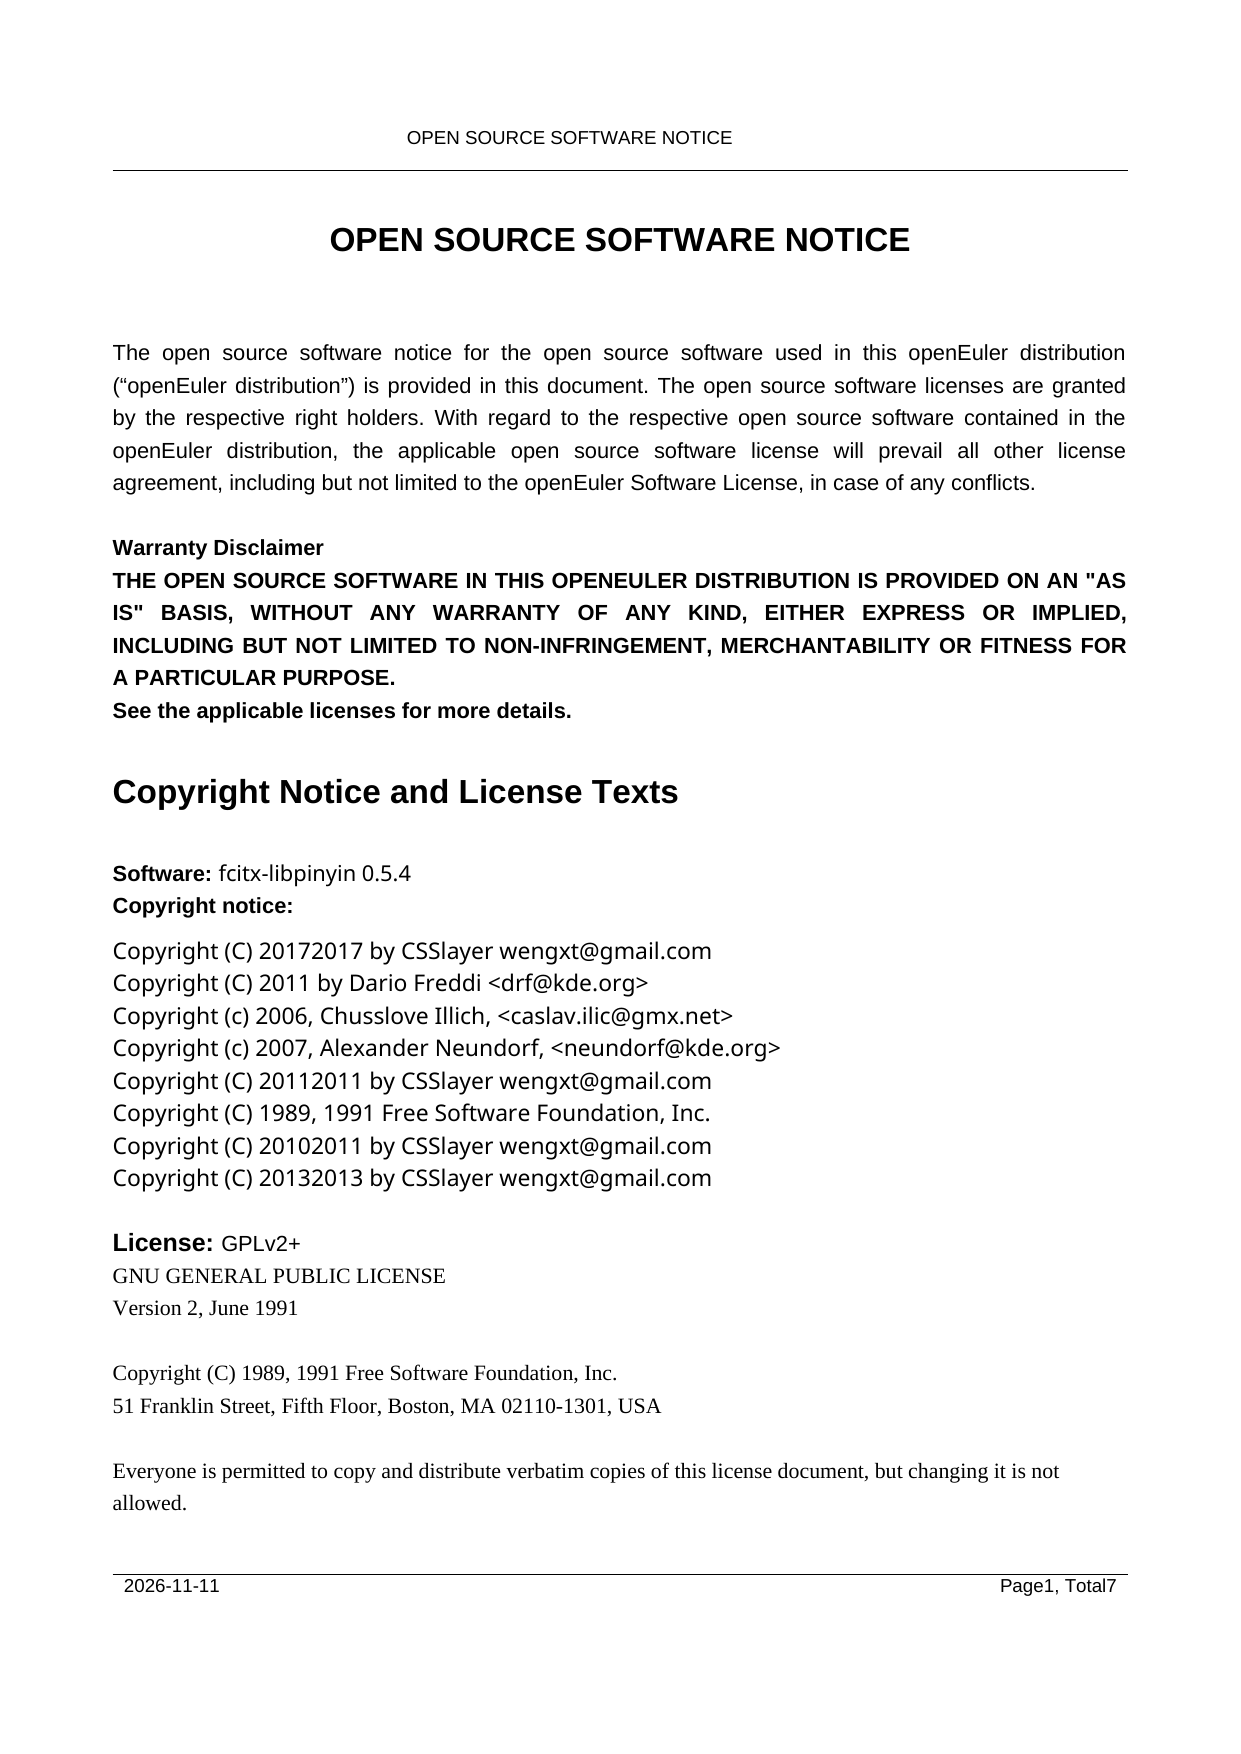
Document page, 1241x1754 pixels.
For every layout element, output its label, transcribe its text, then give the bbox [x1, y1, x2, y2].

text The open source software notice for the open source software used in this openEuler distribution (“openEuler distribution”) is provided in this document. The open source software licenses are granted by the respective right holders. With regard to the respective open source software contained in the openEuler distribution, the applicable open source software license will prevail all other license agreement, including but not limited to the openEuler Software License, in case of any conflicts. [112, 336, 1128, 499]
text License: GPLv2+ [112, 1226, 1128, 1259]
text Copyright (C) 20172017 by CSSlayer wengxt@gmail.com Copyright (C) 2011 by Dario Freddi <drf@kde.org> Copyright (c) 2006, Chusslove Illich, <caslav.ilic@gmx.net> Copyright (c) 2007, Alexander Neundorf, <neundorf@kde.org> Copyright (C) 20112011 by CSSlayer wengxt@gmail.com Copyright (C) 1989, 1991 Free Software Foundation, Inc. Copyright (C) 20102011 by CSSlayer wengxt@gmail.com Copyright (C) 20132013 by CSSlayer wengxt@gmail.com [112, 934, 1128, 1226]
text Copyright Notice and License Texts [112, 759, 1128, 824]
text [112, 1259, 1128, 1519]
text THE OPEN SOURCE SOFTWARE IN THIS OPENEULER DISTRIBUTION IS PROVIDED ON AN "AS IS" BASIS, WITHOUT ANY WARRANTY OF ANY KIND, EITHER EXPRESS OR IMPLIED, INCLUDING BUT NOT LIMITED TO NON-INFRINGEMENT, MERCHANTABILITY OR FITNESS FOR A PARTICULAR PURPOSE. See the applicable licenses for more details. [112, 564, 1128, 726]
text OPEN SOURCE SOFTWARE NOTICE [112, 206, 1128, 271]
title Software: fcitx-libpinyin 0.5.4 [112, 856, 1128, 889]
text Warranty Disclaimer [112, 531, 1128, 564]
text Copyright notice: [112, 889, 1128, 921]
